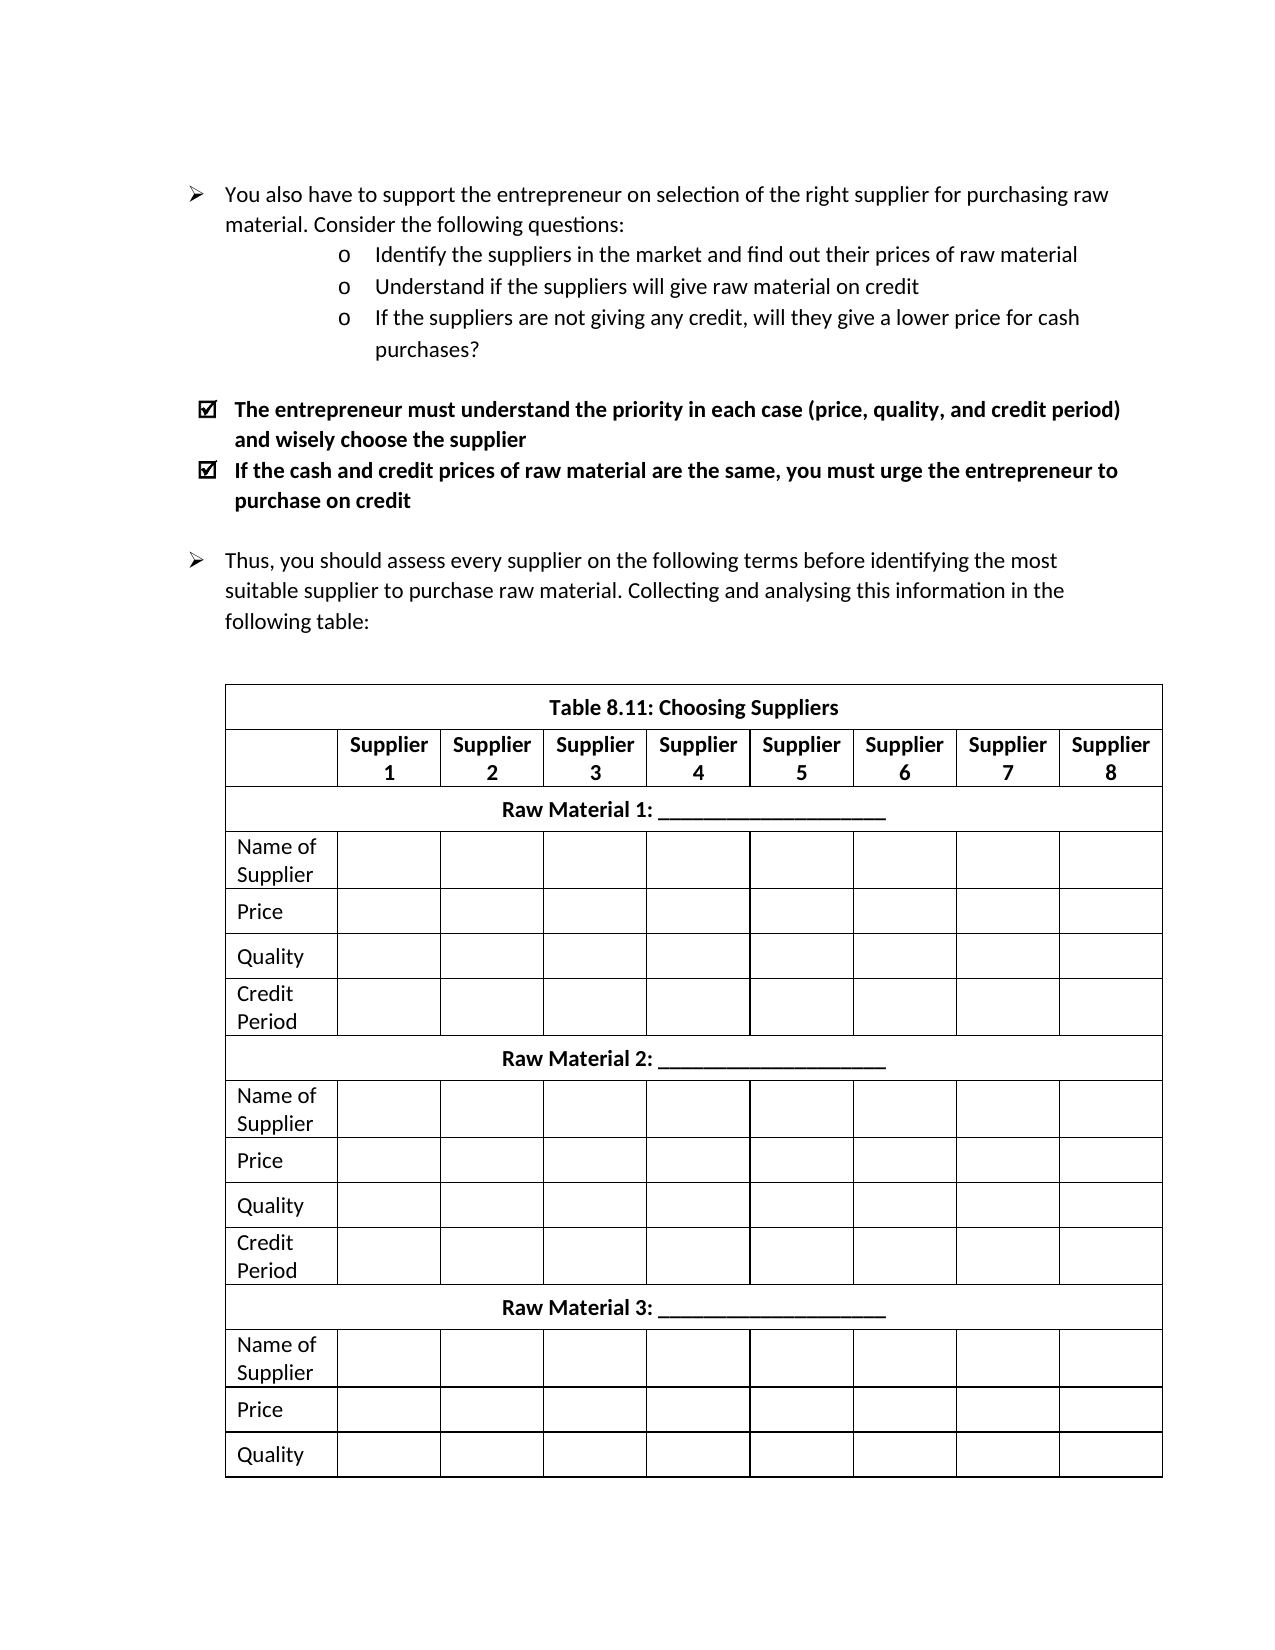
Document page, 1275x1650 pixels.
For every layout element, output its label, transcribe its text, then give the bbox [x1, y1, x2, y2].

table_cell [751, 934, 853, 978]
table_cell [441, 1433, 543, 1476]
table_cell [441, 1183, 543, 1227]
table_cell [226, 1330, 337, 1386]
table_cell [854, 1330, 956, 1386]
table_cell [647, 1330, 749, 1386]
list You also have to support the entrepreneur on selection of the right supplier for purchasing raw material. Consider the following questions: [187, 180, 1125, 238]
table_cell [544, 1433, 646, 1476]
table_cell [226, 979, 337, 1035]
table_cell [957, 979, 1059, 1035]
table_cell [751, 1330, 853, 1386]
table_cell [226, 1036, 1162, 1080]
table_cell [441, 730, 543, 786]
list The entrepreneur must understand the priority in each case (price, quality, and credit period) and wisely choose the supplier [197, 395, 1125, 453]
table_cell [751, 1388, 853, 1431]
list Identify the suppliers in the market and find out their prices of raw material [337, 241, 1125, 270]
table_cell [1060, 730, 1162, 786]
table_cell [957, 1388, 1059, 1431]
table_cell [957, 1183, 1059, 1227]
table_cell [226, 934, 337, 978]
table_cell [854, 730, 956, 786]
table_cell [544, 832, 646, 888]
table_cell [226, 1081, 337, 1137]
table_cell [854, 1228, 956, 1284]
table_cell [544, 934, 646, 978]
list Thus, you should assess every supplier on the following terms before identifying the most suitable supplier to purchase raw material. Collecting and analysing this information in the following table: [187, 546, 1125, 635]
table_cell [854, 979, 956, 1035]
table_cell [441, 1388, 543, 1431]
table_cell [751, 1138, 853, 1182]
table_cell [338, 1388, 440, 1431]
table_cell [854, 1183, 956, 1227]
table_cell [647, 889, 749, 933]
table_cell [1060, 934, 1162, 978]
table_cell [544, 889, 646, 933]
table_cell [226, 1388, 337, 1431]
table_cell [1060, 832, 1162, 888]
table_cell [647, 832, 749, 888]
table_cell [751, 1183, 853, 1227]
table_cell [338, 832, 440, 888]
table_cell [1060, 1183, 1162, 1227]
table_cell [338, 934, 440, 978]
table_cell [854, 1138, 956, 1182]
list Understand if the suppliers will give raw material on credit [337, 272, 1125, 301]
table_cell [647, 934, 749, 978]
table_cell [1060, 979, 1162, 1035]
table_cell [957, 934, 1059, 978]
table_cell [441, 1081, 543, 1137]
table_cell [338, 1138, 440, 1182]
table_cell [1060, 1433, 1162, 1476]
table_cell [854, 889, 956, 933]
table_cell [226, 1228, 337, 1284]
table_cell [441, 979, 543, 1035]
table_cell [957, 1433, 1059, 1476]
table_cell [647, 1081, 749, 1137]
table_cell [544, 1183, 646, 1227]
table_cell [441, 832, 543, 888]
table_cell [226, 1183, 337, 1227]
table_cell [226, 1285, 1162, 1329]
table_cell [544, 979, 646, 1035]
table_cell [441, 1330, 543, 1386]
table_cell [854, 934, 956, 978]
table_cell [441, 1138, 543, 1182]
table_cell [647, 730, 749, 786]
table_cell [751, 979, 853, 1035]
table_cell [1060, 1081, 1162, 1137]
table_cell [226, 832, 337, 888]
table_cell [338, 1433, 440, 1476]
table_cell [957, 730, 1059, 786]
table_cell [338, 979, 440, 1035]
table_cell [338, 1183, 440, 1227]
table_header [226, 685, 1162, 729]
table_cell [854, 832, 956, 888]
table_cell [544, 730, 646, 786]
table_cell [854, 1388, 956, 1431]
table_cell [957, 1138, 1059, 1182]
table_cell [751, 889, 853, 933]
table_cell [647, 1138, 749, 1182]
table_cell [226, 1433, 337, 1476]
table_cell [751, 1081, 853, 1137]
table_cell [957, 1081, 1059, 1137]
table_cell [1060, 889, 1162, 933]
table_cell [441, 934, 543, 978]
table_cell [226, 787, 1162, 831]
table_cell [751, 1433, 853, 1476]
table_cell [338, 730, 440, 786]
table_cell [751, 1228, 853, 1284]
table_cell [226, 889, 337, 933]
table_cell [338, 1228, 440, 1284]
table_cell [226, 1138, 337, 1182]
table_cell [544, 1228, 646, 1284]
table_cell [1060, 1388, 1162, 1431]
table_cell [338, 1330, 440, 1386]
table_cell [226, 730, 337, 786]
list If the suppliers are not giving any credit, will they give a lower price for cash purchases? [337, 303, 1125, 363]
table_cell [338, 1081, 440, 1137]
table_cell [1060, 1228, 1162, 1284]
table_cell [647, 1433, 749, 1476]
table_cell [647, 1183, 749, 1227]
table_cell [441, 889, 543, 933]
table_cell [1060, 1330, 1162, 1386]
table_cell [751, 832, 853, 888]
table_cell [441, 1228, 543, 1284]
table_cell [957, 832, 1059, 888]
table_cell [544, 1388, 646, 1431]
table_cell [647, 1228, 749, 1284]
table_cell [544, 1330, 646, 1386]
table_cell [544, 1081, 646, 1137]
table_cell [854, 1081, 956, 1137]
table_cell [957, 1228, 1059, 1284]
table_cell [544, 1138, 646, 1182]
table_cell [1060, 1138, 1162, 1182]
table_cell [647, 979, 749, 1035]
list If the cash and credit prices of raw material are the same, you must urge the entrepreneur to purchase on credit [197, 456, 1125, 514]
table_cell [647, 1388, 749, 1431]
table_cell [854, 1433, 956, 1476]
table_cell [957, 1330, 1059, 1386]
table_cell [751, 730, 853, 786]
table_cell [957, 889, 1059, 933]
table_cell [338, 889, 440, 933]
